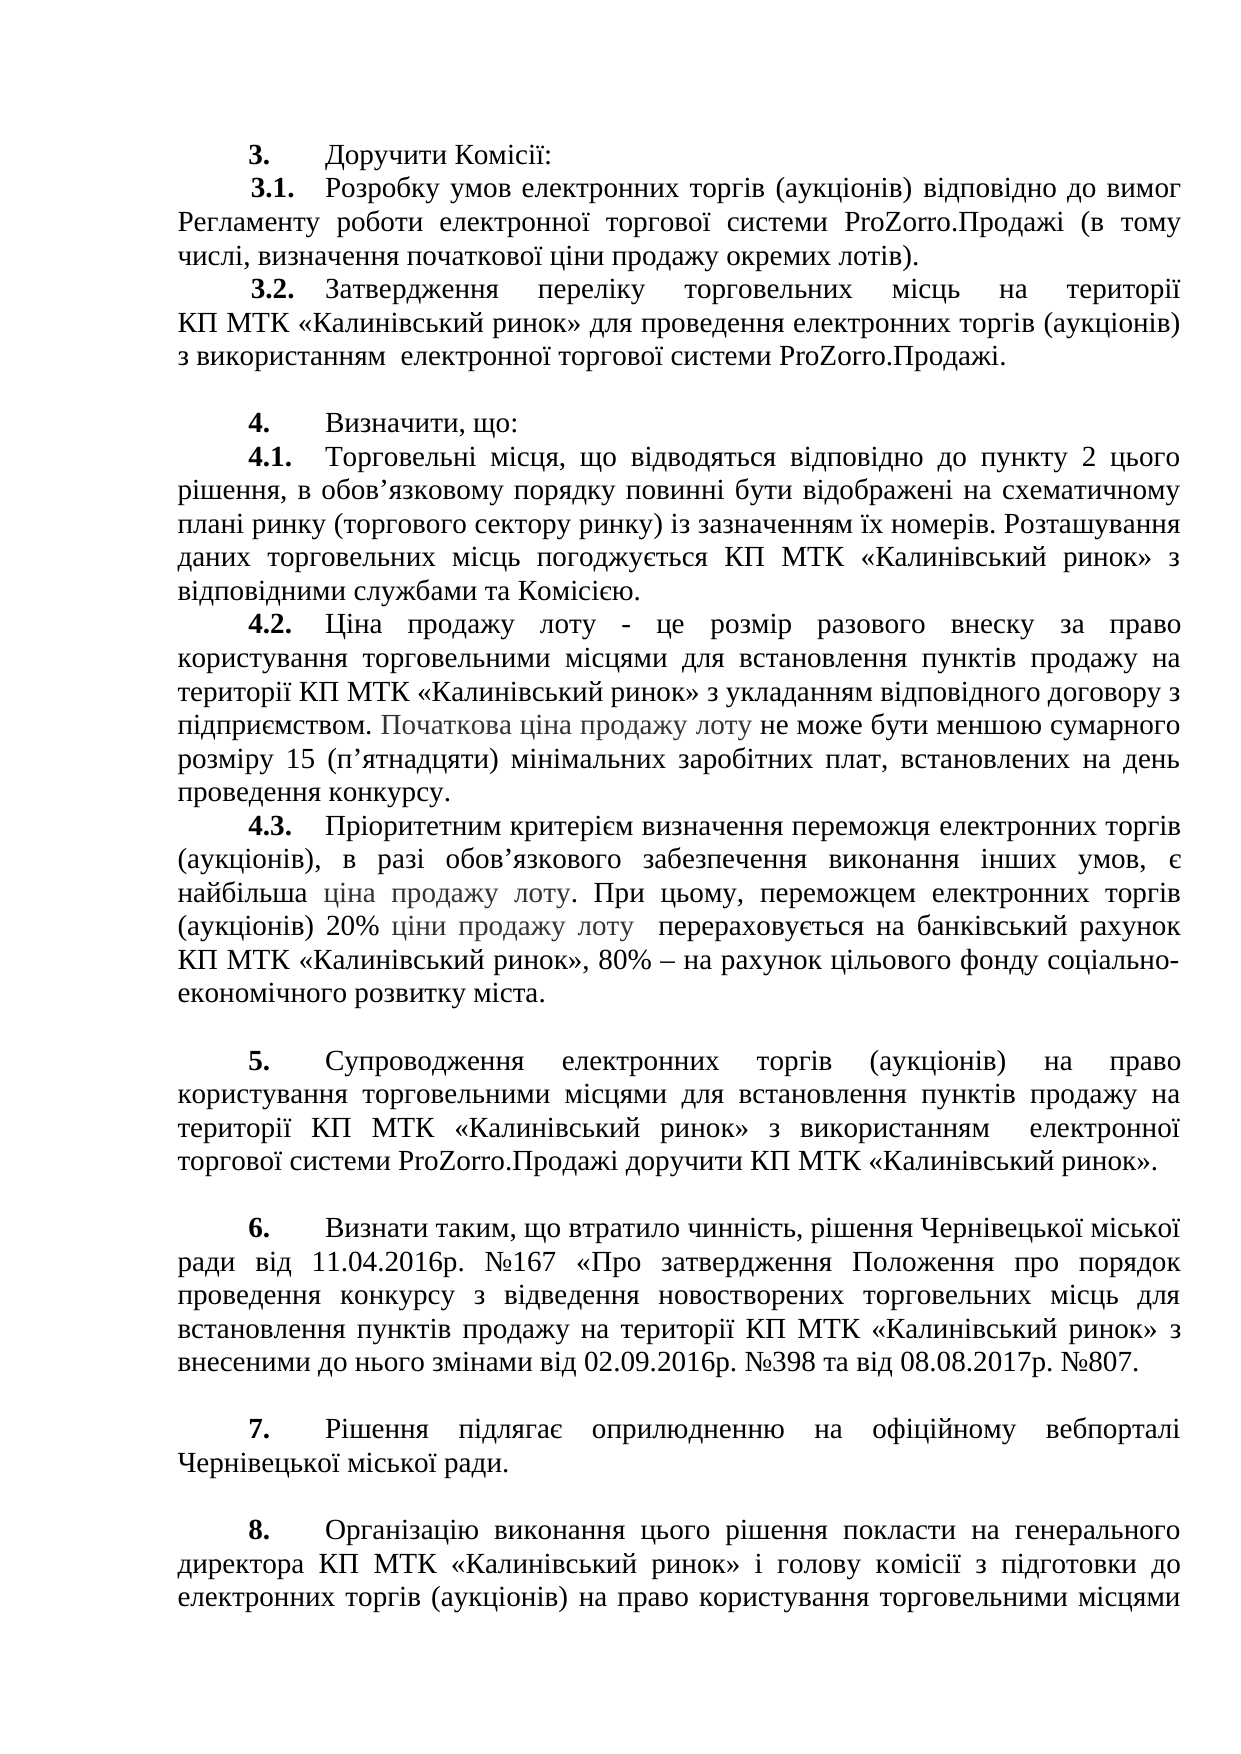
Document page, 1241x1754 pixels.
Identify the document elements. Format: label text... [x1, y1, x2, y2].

list Розробку умов електронних торгів (аукціонів) відповідно до вимог Регламенту роботи електронної торгової системи ProZorro.Продажі (в тому числі, визначення початкової ціни продажу окремих лотів). [177, 171, 1181, 271]
list Пріоритетним критерієм визначення переможця електронних торгів (аукціонів), в разі обов’язкового забезпечення виконання інших умов, є найбільша ціна продажу лоту. При цьому, переможцем електронних торгів (аукціонів) 20% ціни продажу лоту перераховується на банківський рахунок КП МТК «Калинівський ринок», 80% – на рахунок цільового фонду соціально-економічного розвитку міста. [177, 808, 1181, 1009]
list Супроводження електронних торгів (аукціонів) на право користування торговельними місцями для встановлення пунктів продажу на території КП МТК «Калинівський ринок» з використанням електронної торгової системи ProZorro.Продажі доручити КП МТК «Калинівський ринок». [177, 1043, 1181, 1177]
list Затвердження переліку торговельних місць на території КП МТК «Калинівський ринок» для проведення електронних торгів (аукціонів) з використанням електронної торгової системи ProZorro.Продажі. [177, 271, 1181, 372]
list Визнати таким, що втратило чинність, рішення Чернівецької міської ради від 11.04.2016р. №167 «Про затвердження Положення про порядок проведення конкурсу з відведення новостворених торговельних місць для встановлення пунктів продажу на території КП МТК «Калинівський ринок» з внесеними до нього змінами від 02.09.2016р. №398 та від 08.08.2017р. №807. [177, 1210, 1181, 1378]
list Рішення підлягає оприлюдненню на офіційному вебпорталі Чернівецької міської ради. [177, 1412, 1181, 1479]
list Доручити Комісії: [177, 137, 1181, 171]
list Торговельні місця, що відводяться відповідно до пункту 2 цього рішення, в обов’язковому порядку повинні бути відображені на схематичному плані ринку (торгового сектору ринку) із зазначенням їх номерів. Розташування даних торговельних місць погоджується КП МТК «Калинівський ринок» з відповідними службами та Комісією. [177, 439, 1181, 607]
list Визначити, що: [177, 405, 1181, 439]
list Ціна продажу лоту - це розмір разового внеску за право користування торговельними місцями для встановлення пунктів продажу на території КП МТК «Калинівський ринок» з укладанням відповідного договору з підприємством. Початкова ціна продажу лоту не може бути меншою сумарного розміру 15 (п’ятнадцяти) мінімальних заробітних плат, встановлених на день проведення конкурсу. [177, 607, 1181, 808]
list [177, 1512, 1181, 1613]
